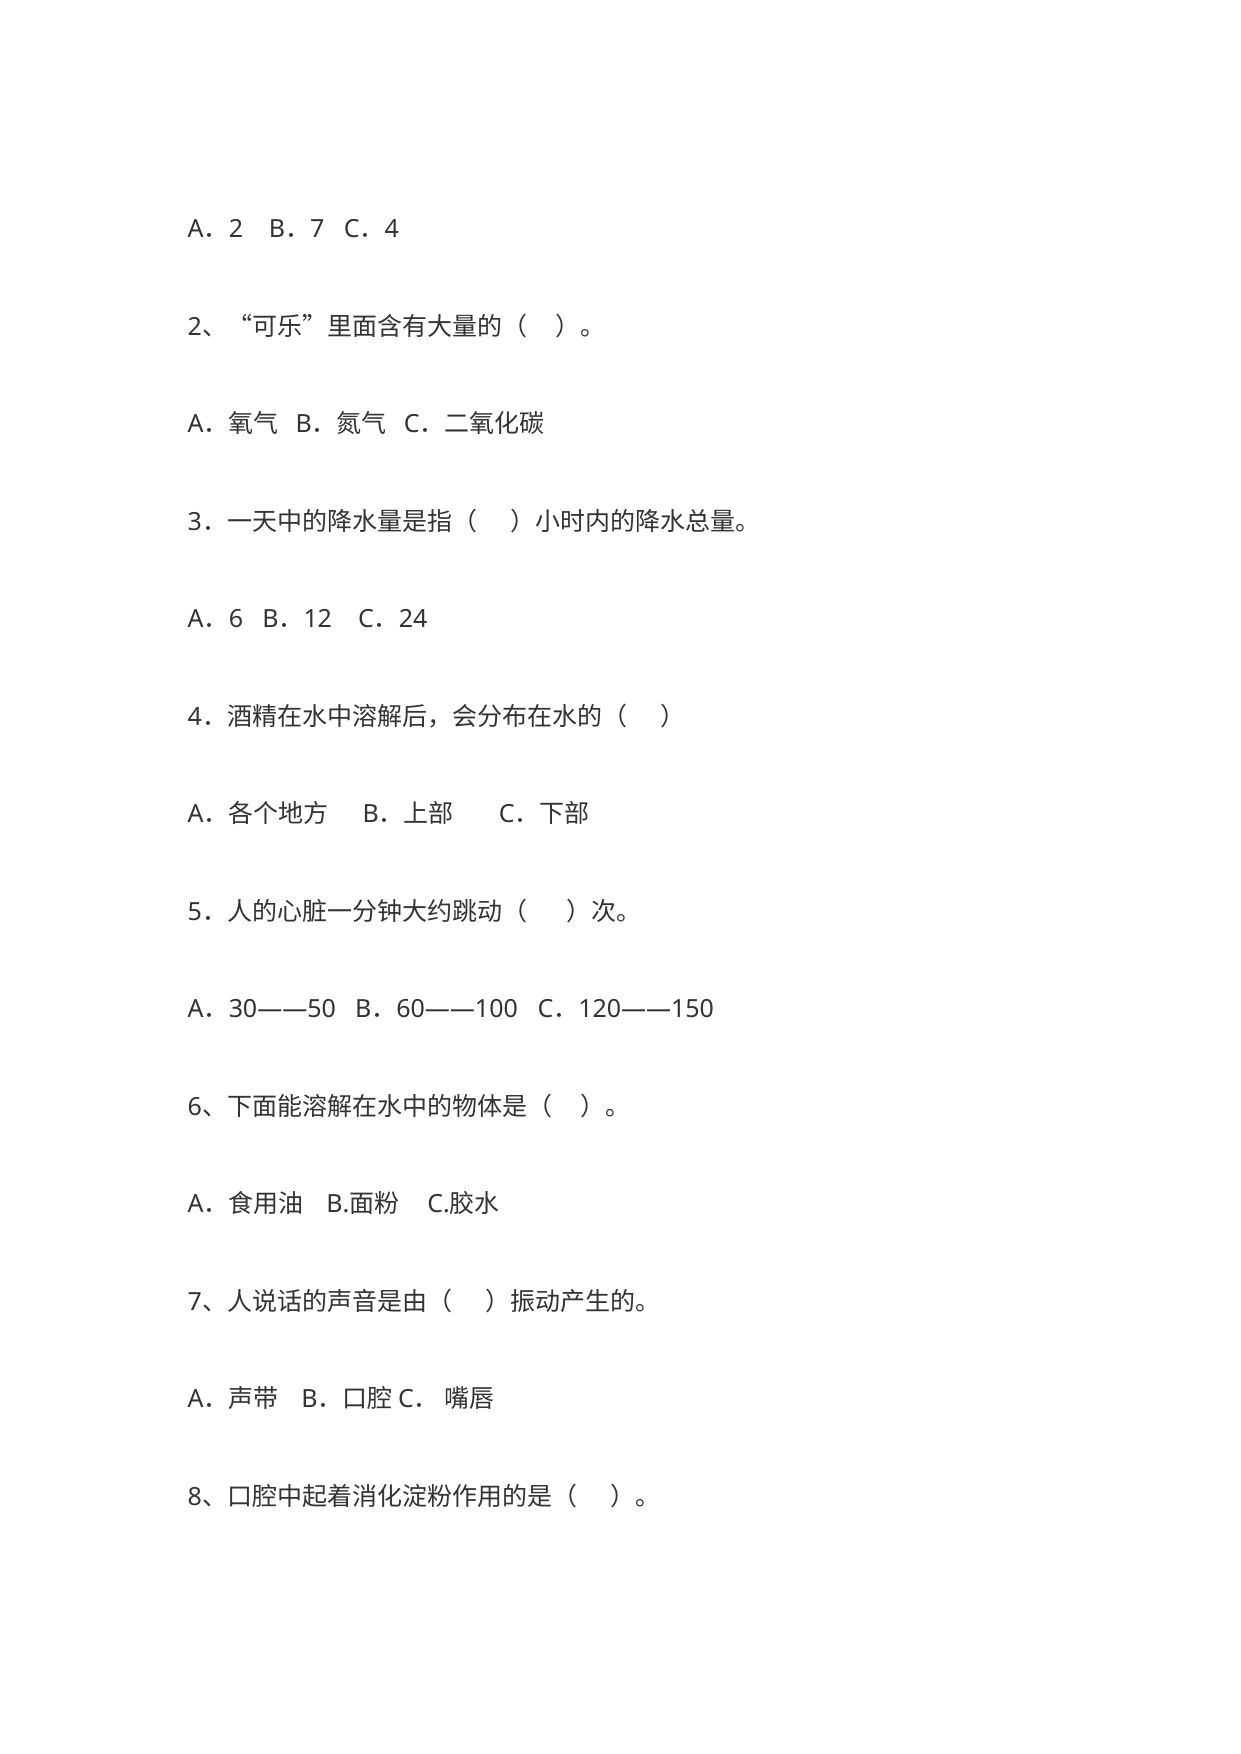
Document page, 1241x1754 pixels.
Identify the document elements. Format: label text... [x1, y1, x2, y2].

text A．6 B．12 C．24 4．酒精在水中溶解后，会分布在水的（ ） A．各个地方 B．上部 C．下部 5．人的心脏一分钟大约跳动（ ）次。 A．30——50 B．60——100 C．120——150 6、下面能溶解在水中的物体是（ ）。 [187, 584, 1053, 1137]
text A．食用油 B.面粉 C.胶水 7、人说话的声音是由（ ）振动产生的。 [187, 1169, 1053, 1332]
text A．氧气 B．氮气 C．二氧化碳 3．一天中的降水量是指（ ）小时内的降水总量。 [187, 389, 1053, 552]
text A．声带 B．口腔 C． 嘴唇 8、口腔中起着消化淀粉作用的是（ ）。 [187, 1364, 1053, 1527]
text A．2 B．7 C．4 2、“可乐”里面含有大量的（ ）。 [187, 194, 1053, 357]
